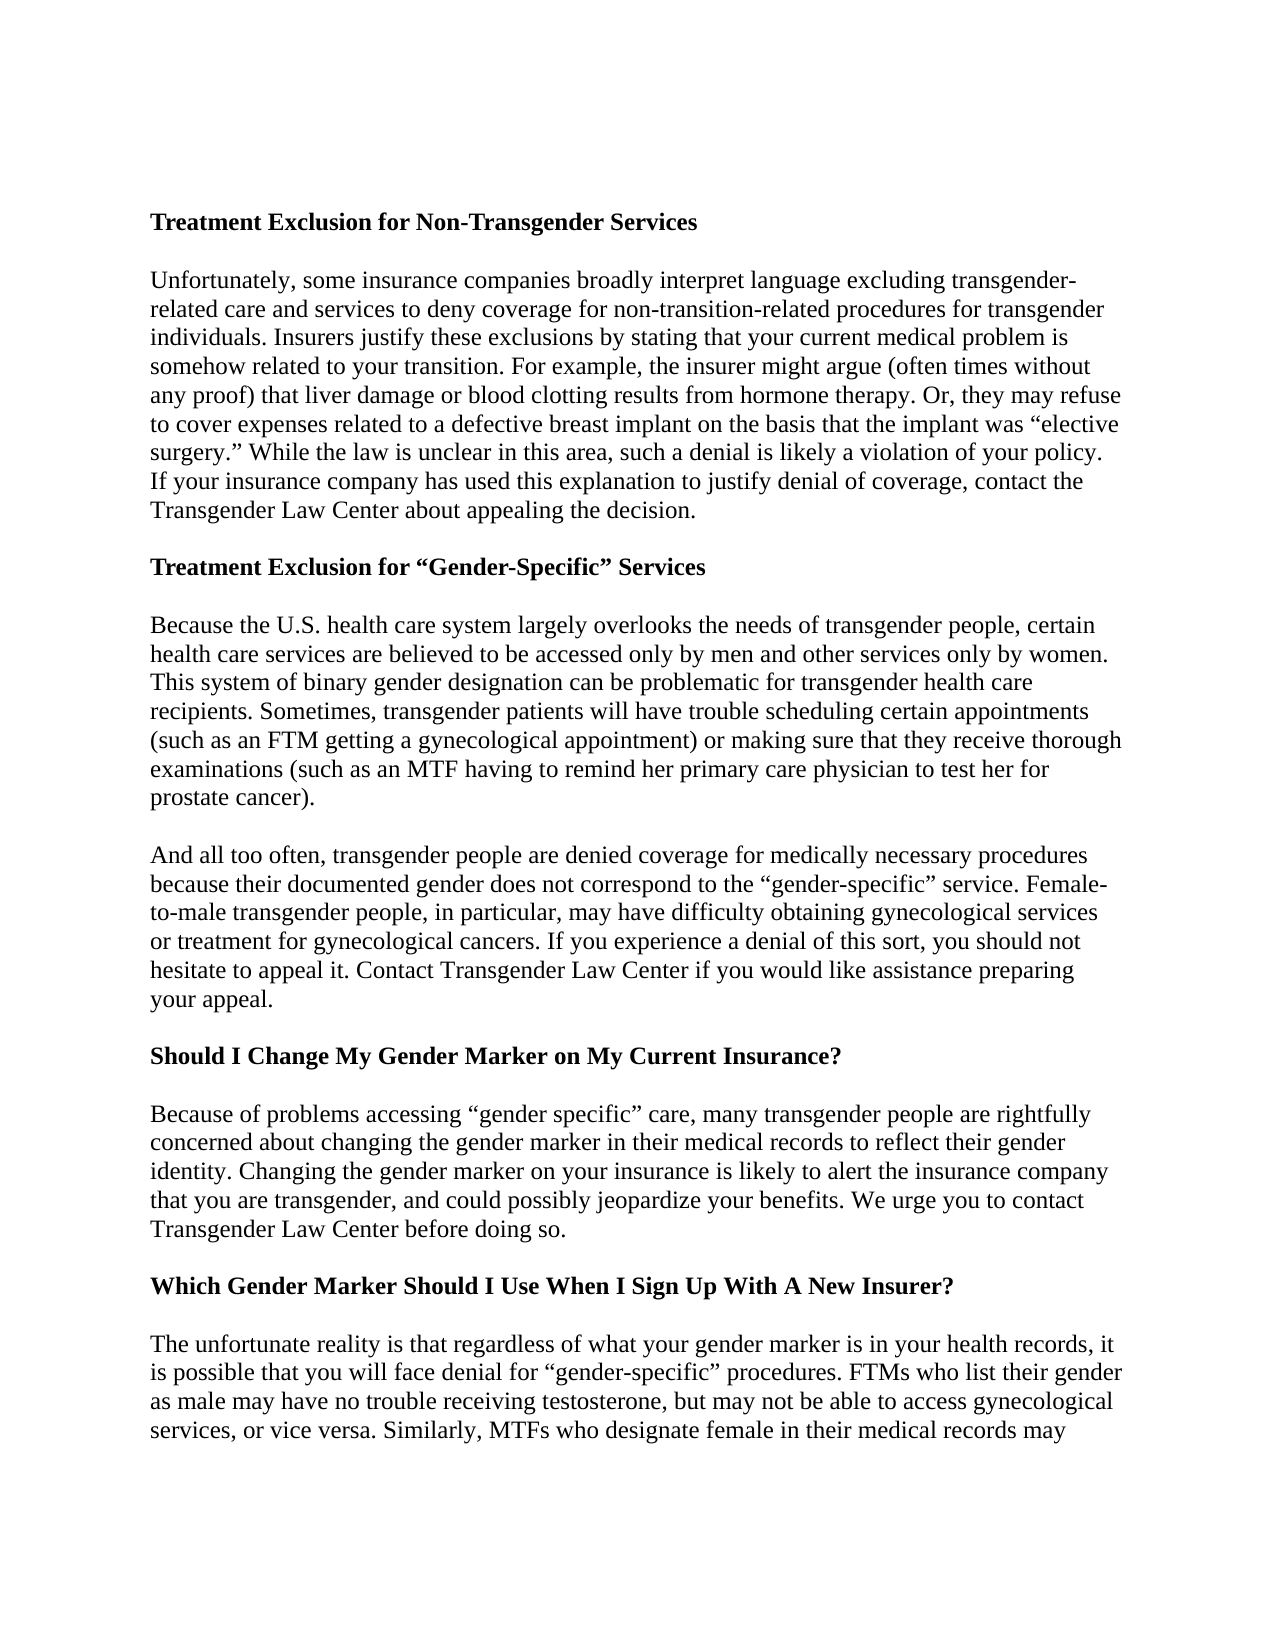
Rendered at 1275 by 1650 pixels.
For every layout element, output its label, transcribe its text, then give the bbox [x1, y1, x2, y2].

text Which Gender Marker Should I Use When I Sign Up With A New Insurer? [150, 1271, 1125, 1300]
text Should I Change My Gender Marker on My Current Insurance? [150, 1041, 1125, 1070]
text Because of problems accessing “gender specific” care, many transgender people are rightfully concerned about changing the gender marker in their medical records to reflect their gender identity. Changing the gender marker on your insurance is likely to alert the insurance company that you are transgender, and could possibly jeopardize your benefits. We urge you to contact Transgender Law Center before doing so. [150, 1099, 1125, 1242]
text Because the health care system largely overlooks the needs of transgender people, certain health care services are believed to be accessed only by men and other services only by women. This system of binary gender designation can be problematic for transgender health care recipients. Sometimes, transgender patients will have trouble scheduling certain appointments (such as an FTM getting a gynecological appointment) or making sure that they receive thorough eaminations (such as an MTF having to remind her primary care physician to test her for prostate cancer). [150, 610, 1125, 811]
subtitle Treatment Eclusion for Non-Transgender Services [150, 207, 1125, 236]
subtitle Treatment Eclusion for “Gender-Specific” Services [150, 552, 1125, 581]
text Unfortunately, some insurance companies broadly interpret language ecluding transgender-related care and services to deny coverage for non-transition-related procedures for transgender individuals. Insurers justify these eclusions by stating that your current medical problem is somehow related to your transition. For eample, the insurer might argue (often times without any proof) that liver damage or blood clotting results from hormone therapy. Or, they may refuse to cover epenses related to a defective breast implant on the basis that the implant was “elective surgery.” While the law is unclear in this area, such a denial is likely a violation of your policy. If your insurance company has used this eplanation to justify denial of coverage, contact the Transgender Law Center about appealing the decision. [150, 265, 1125, 524]
text And all too often, transgender people are denied coverage for medically necessary procedures because their documented gender does not correspond to the “gender-specific” service. Female-to-male transgender people, in particular, may have difficulty obtaining gynecological services or treatment for gynecological cancers. If you eperience a denial of this sort, you should not hesitate to appeal it. Contact Transgender Law Center if you would like assistance preparing your appeal. [150, 840, 1125, 1012]
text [150, 1329, 1125, 1444]
